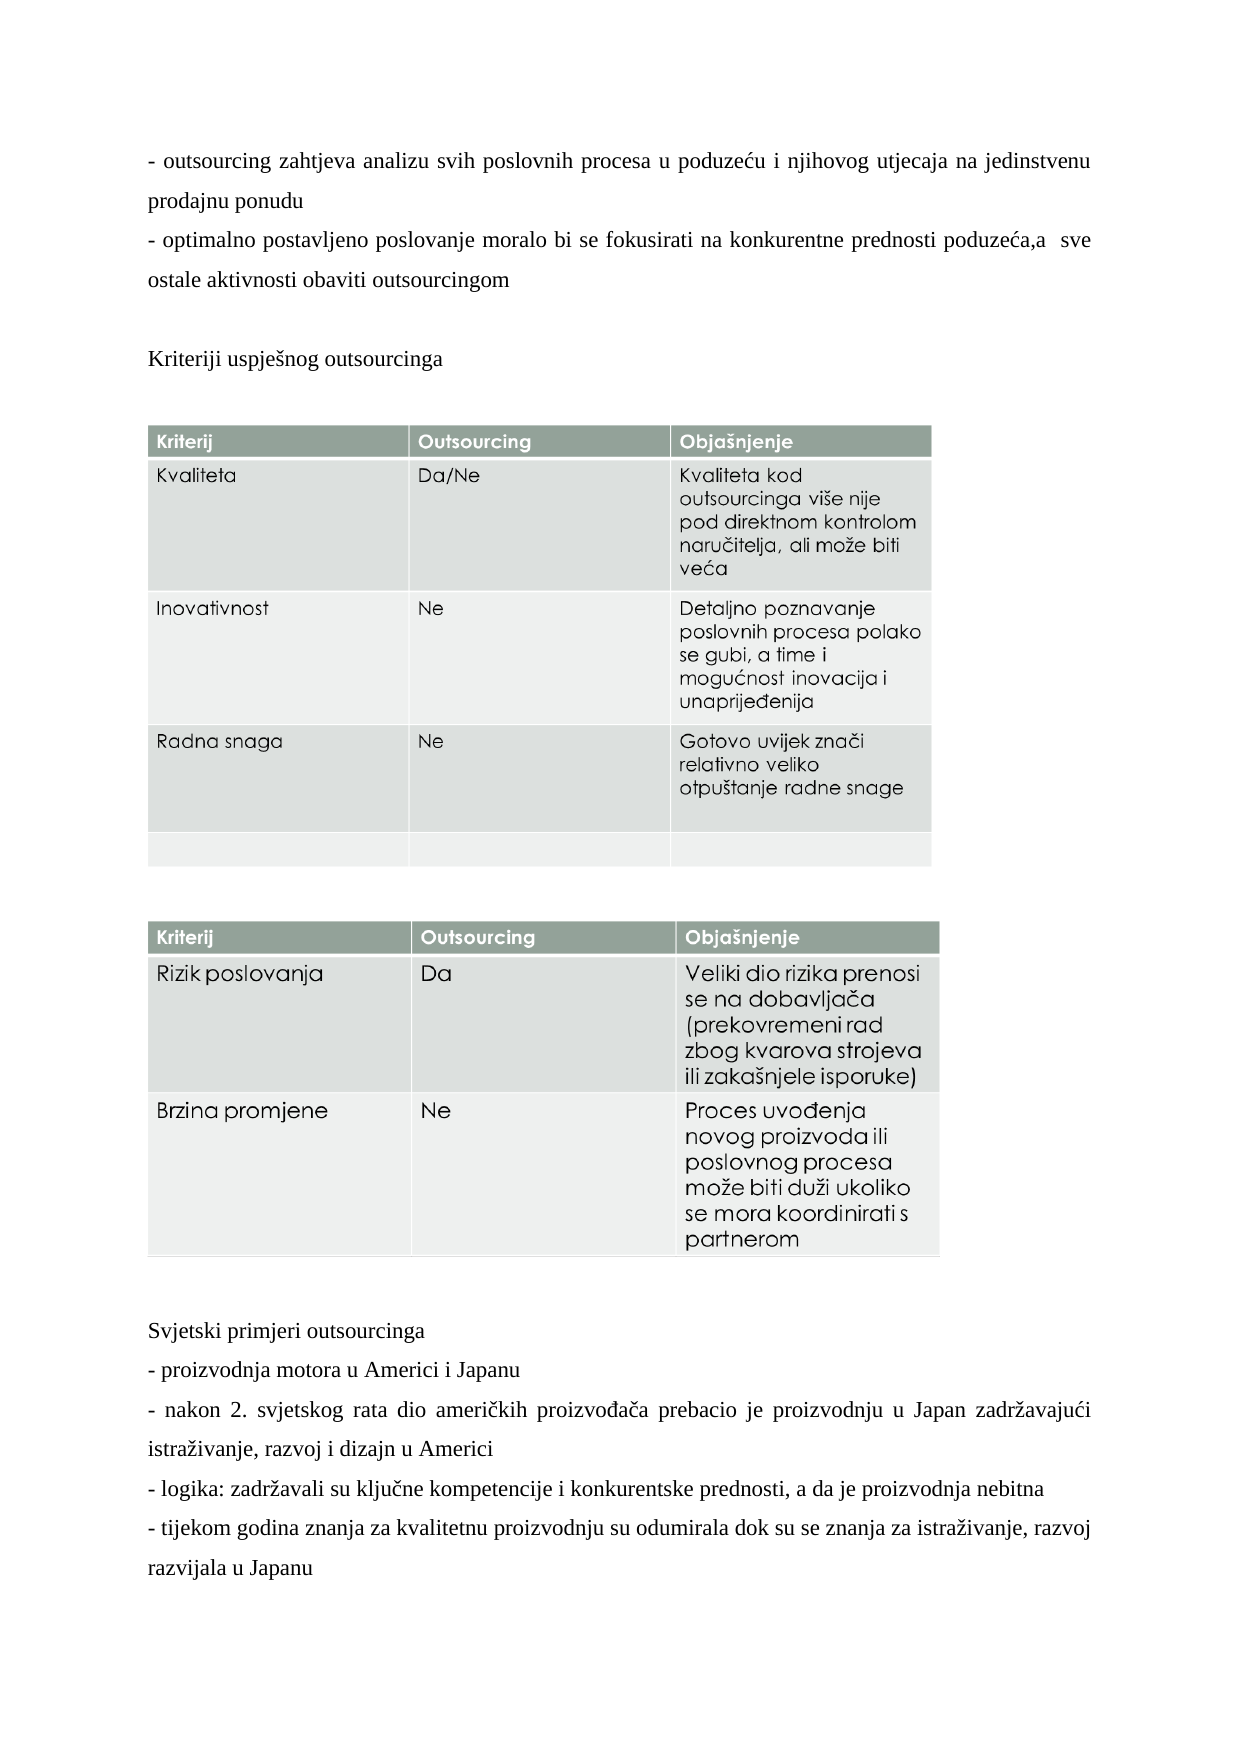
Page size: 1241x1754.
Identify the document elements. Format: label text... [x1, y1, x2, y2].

text - tijekom godina znanja za kvalitetnu proizvodnju su odumirala dok su se znanja za istraživanje, razvoj razvijala u Japanu [148, 1514, 1093, 1580]
text - outsourcing zahtjeva analizu svih poslovnih procesa u poduzeću i njihovog utjecaja na jedinstvenu prodajnu ponudu [148, 148, 1093, 213]
picture [147, 423, 932, 867]
text - logika: zadržavali su ključne kompetencije i konkurentske prednosti, a da je proizvodnja nebitna [148, 1475, 1093, 1501]
text - nakon 2. svjetskog rata dio američkih proizvođača prebacio je proizvodnju u Japan zadržavajući istraživanje, razvoj i dizajn u Americi [148, 1396, 1093, 1462]
text Kriteriji uspješnog outsourcinga [148, 345, 1093, 371]
text Svjetski primjeri outsourcinga [148, 1317, 1093, 1343]
picture [147, 919, 940, 1264]
text - optimalno postavljeno poslovanje moralo bi se fokusirati na konkurentne prednosti poduzeća,a sve ostale aktivnosti obaviti outsourcingom [148, 227, 1093, 292]
text - proizvodnja motora u Americi i Japanu [148, 1357, 1093, 1383]
